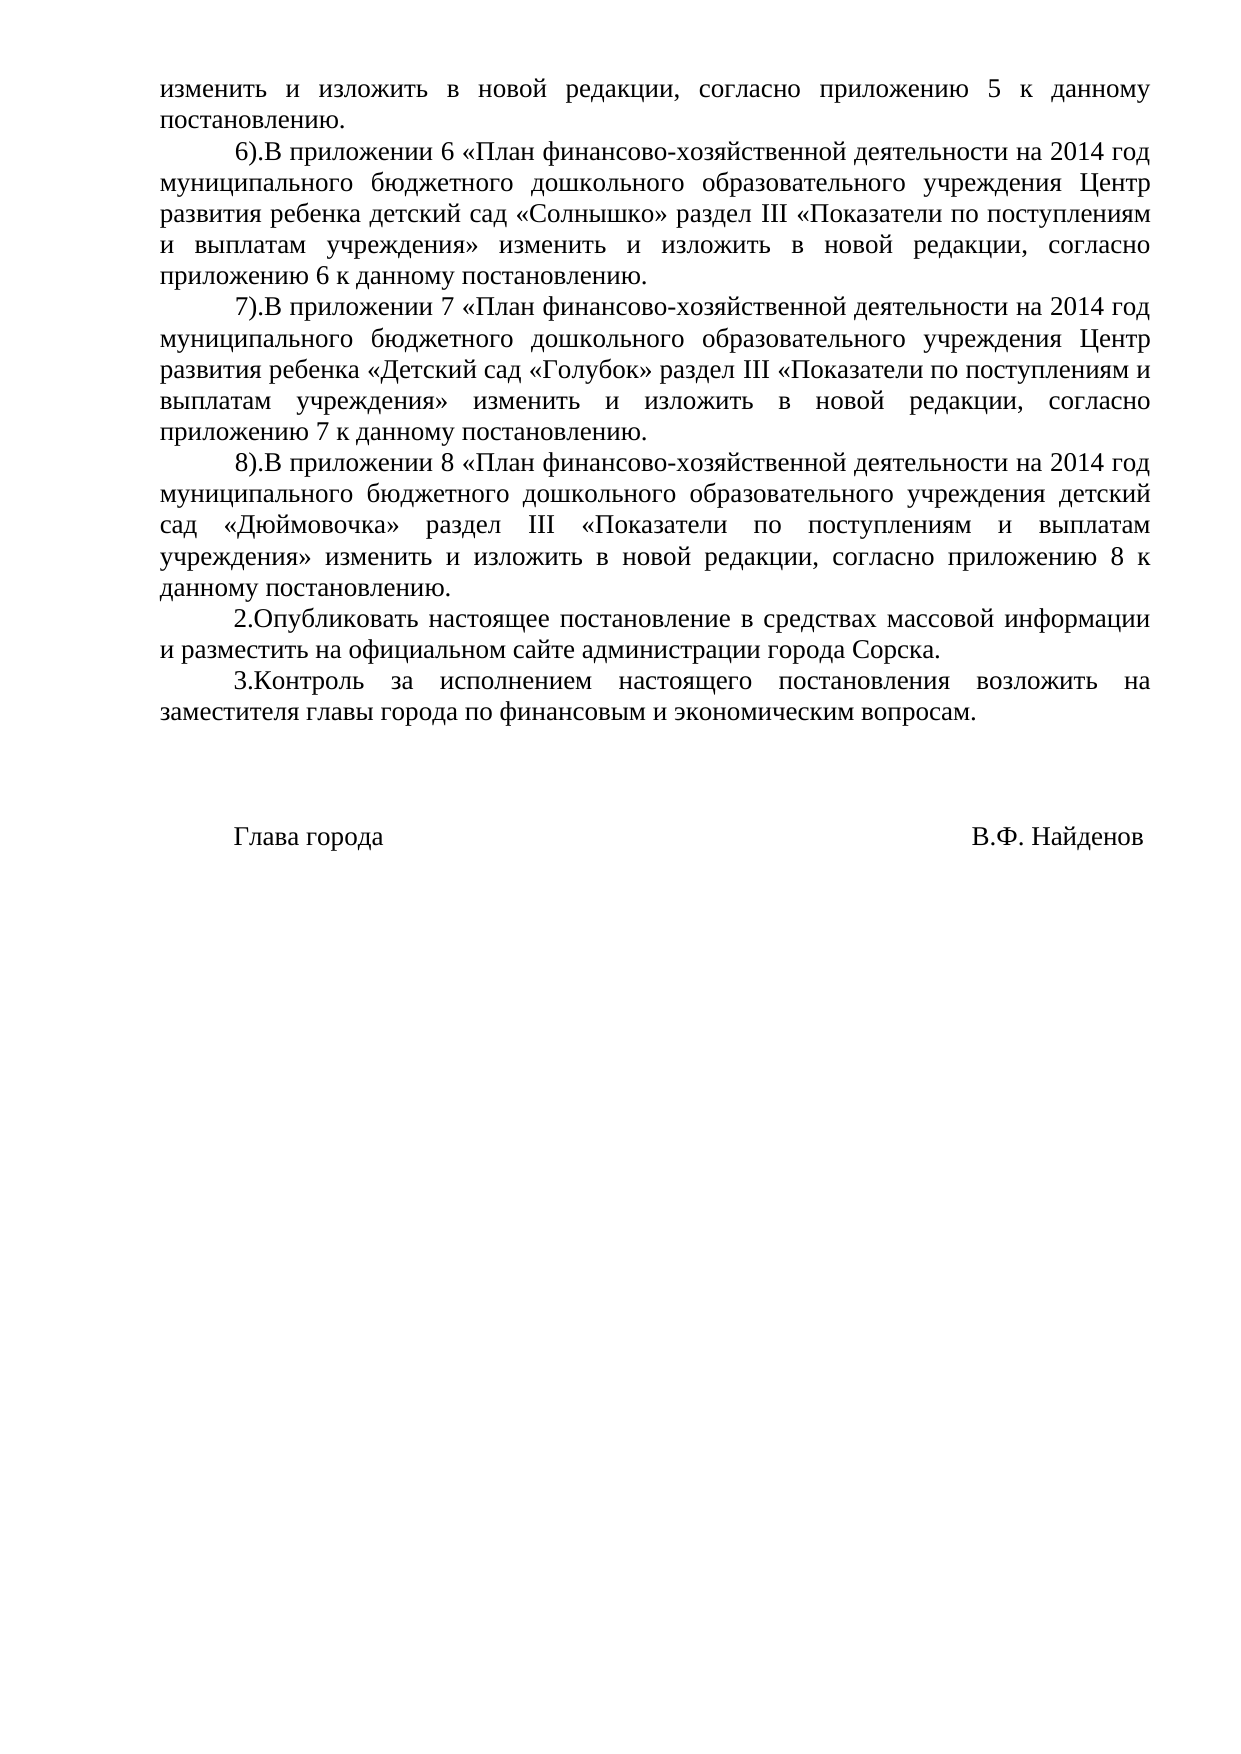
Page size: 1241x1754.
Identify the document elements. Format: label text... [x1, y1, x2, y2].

text 8).В приложении 8 «План финансово-хозяйственной деятельности на 2014 год муниципального бюджетного дошкольного образовательного учреждения детский сад «Дюймовочка» раздел III «Показатели по поступлениям и выплатам учреждения» изменить и изложить в новой редакции, согласно приложению 8 к данному постановлению. [159, 446, 1152, 602]
text 2.Опубликовать настоящее постановление в средствах массовой информации и разместить на официальном сайте администрации города Сорска. [159, 602, 1152, 664]
text 7).В приложении 7 «План финансово-хозяйственной деятельности на 2014 год муниципального бюджетного дошкольного образовательного учреждения Центр развития ребенка «Детский сад «Голубок» раздел III «Показатели по поступлениям и выплатам учреждения» изменить и изложить в новой редакции, согласно приложению 7 к данному постановлению. [159, 291, 1152, 446]
text 6).В приложении 6 «План финансово-хозяйственной деятельности на 2014 год муниципального бюджетного дошкольного образовательного учреждения Центр развития ребенка детский сад «Солнышко» раздел III «Показатели по поступлениям и выплатам учреждения» изменить и изложить в новой редакции, согласно приложению 6 к данному постановлению. [159, 135, 1152, 291]
text Глава города В.Ф. Найденов [159, 820, 1152, 851]
text 3.Контроль за исполнением настоящего постановления возложить на заместителя главы города по финансовым и экономическим вопросам. [159, 664, 1152, 727]
text изменить и изложить в новой редакции, согласно приложению 5 к данному постановлению. [159, 72, 1152, 135]
